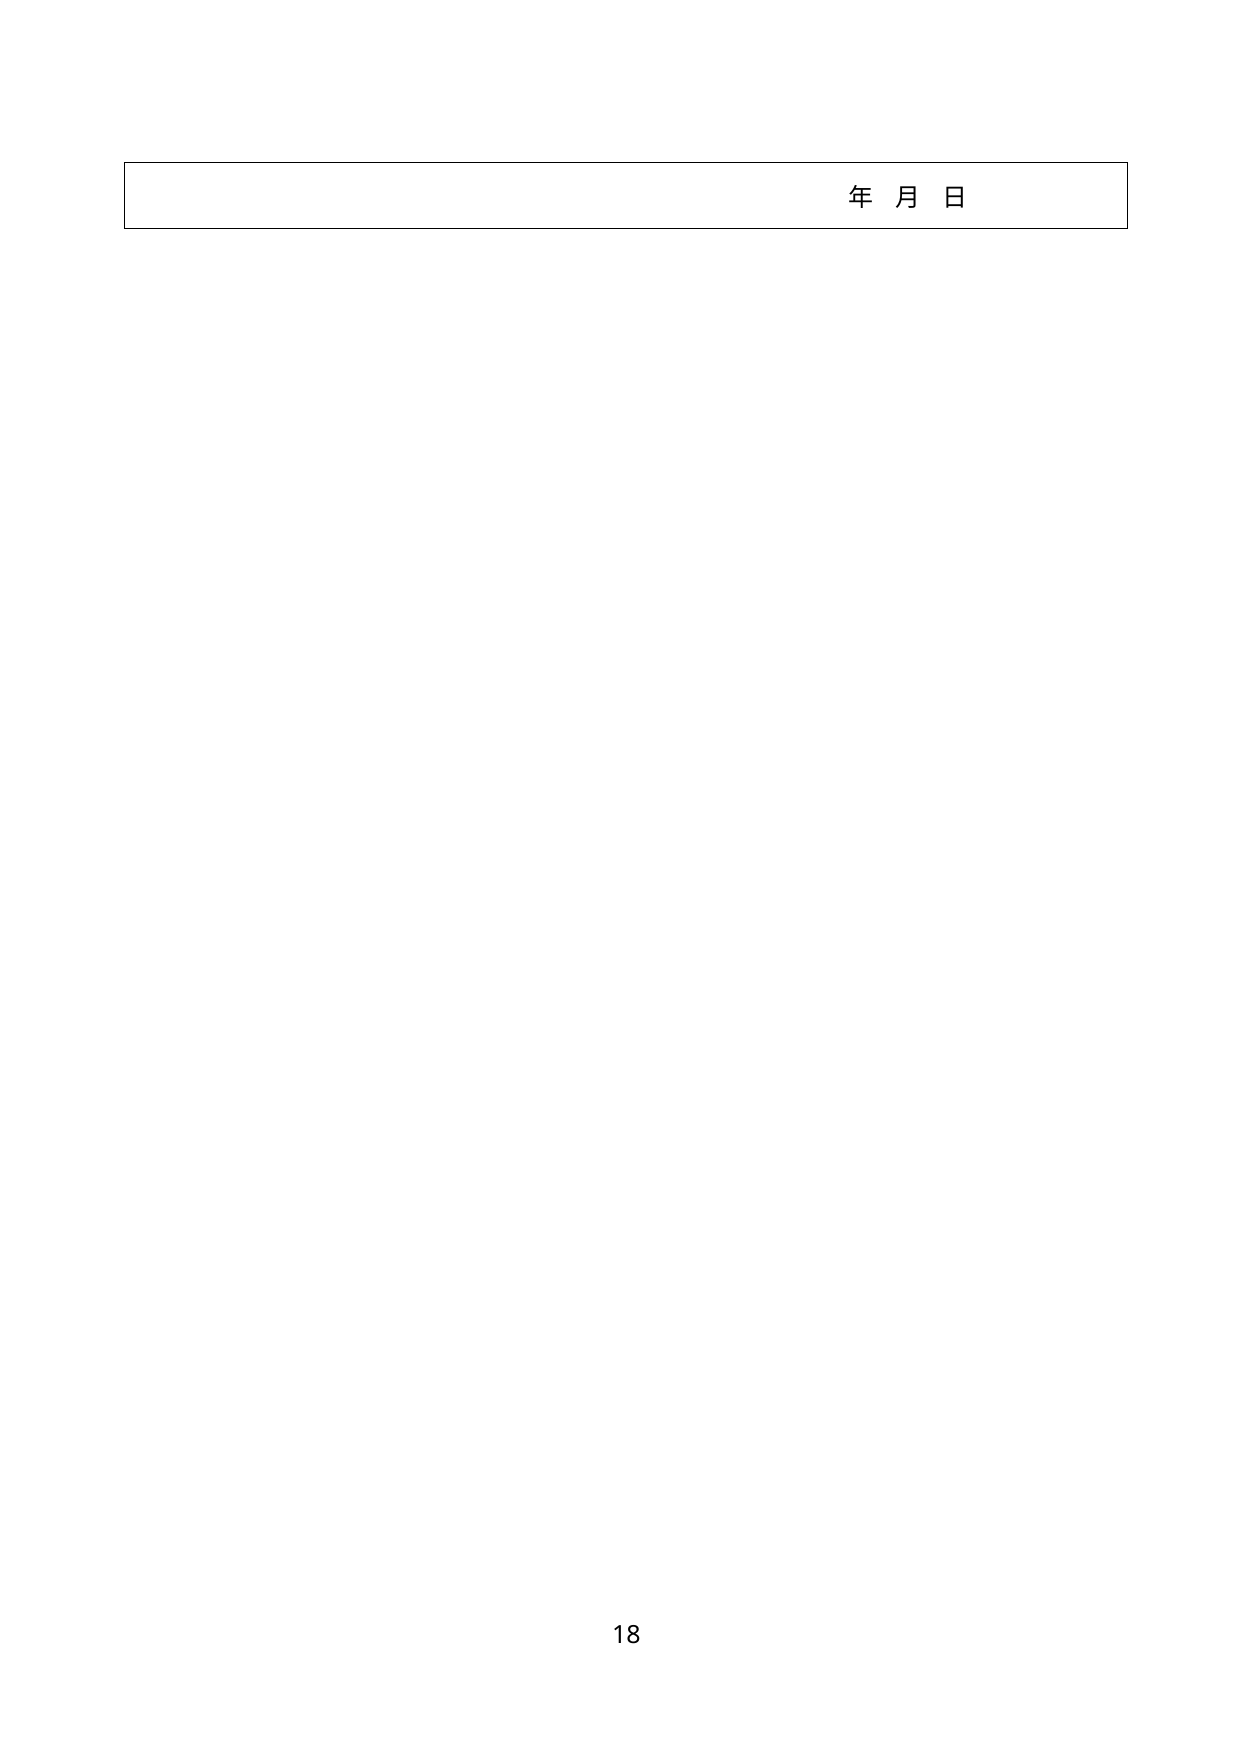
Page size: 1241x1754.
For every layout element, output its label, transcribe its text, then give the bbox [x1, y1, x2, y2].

table_cell 负责人签字： 单位（公章） 年 月 日 [125, 163, 1127, 228]
